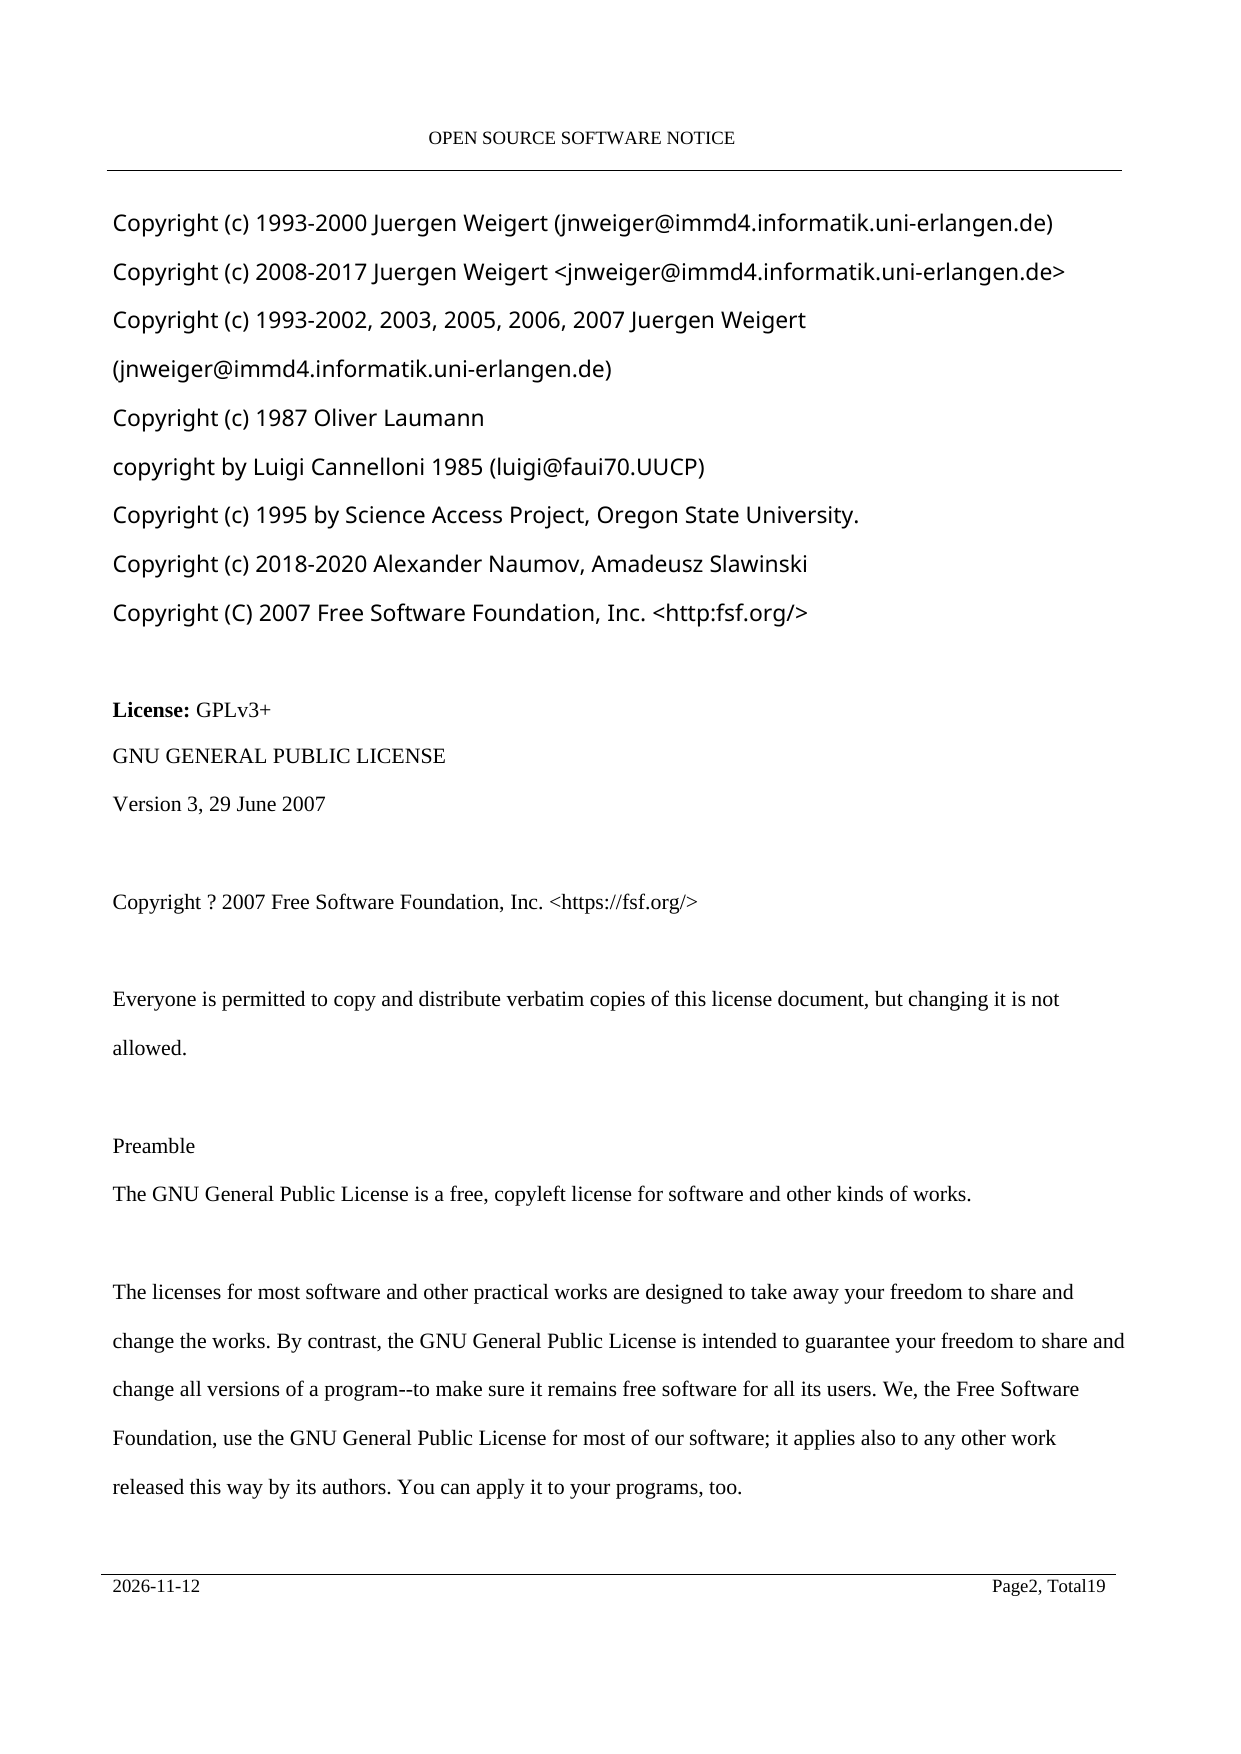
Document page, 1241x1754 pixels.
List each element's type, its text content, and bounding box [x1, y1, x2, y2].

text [112, 739, 1128, 1503]
text License: GPLv3+ [112, 694, 1128, 726]
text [112, 206, 1128, 678]
